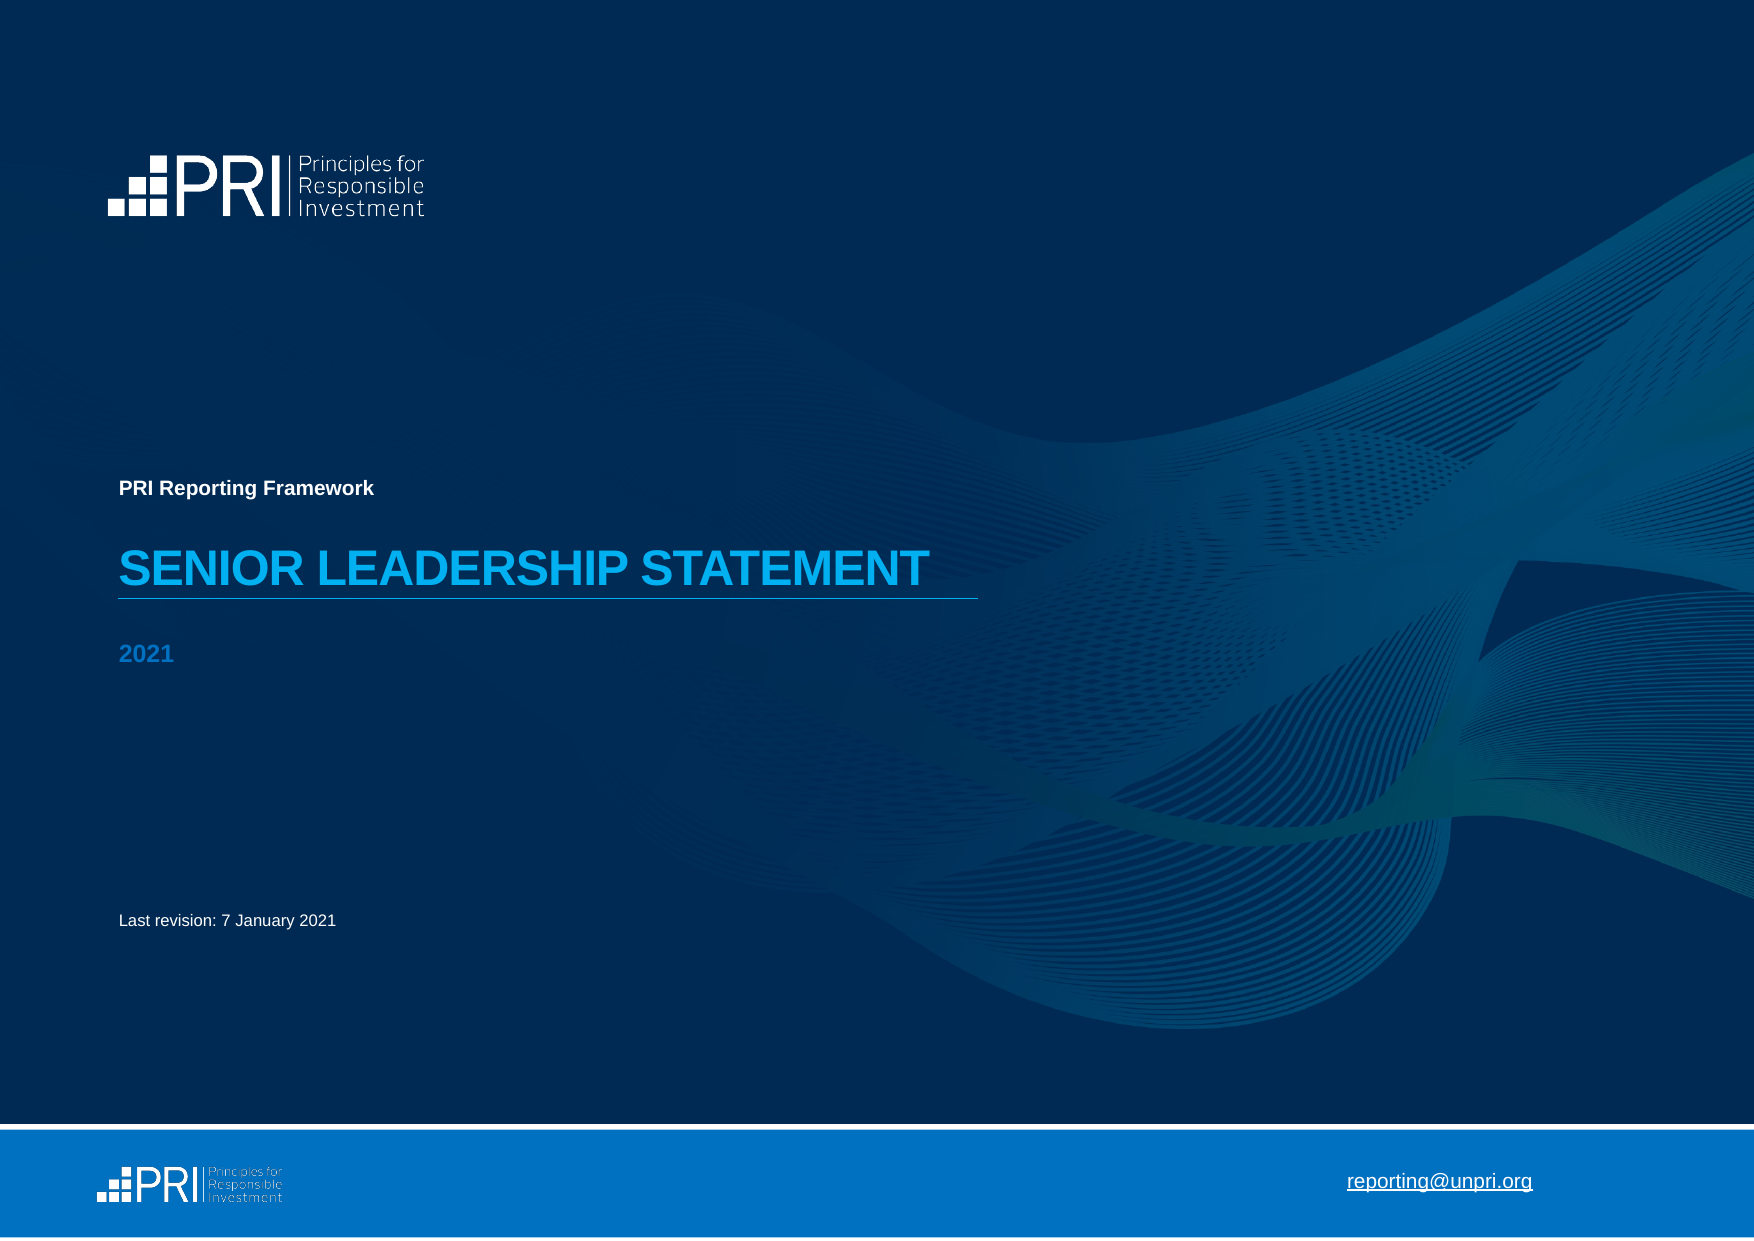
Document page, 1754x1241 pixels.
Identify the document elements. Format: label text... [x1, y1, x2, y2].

picture [94, 1163, 284, 1205]
picture [0, 0, 1754, 1124]
subtitle Acknowledgements [103, 337, 1650, 385]
